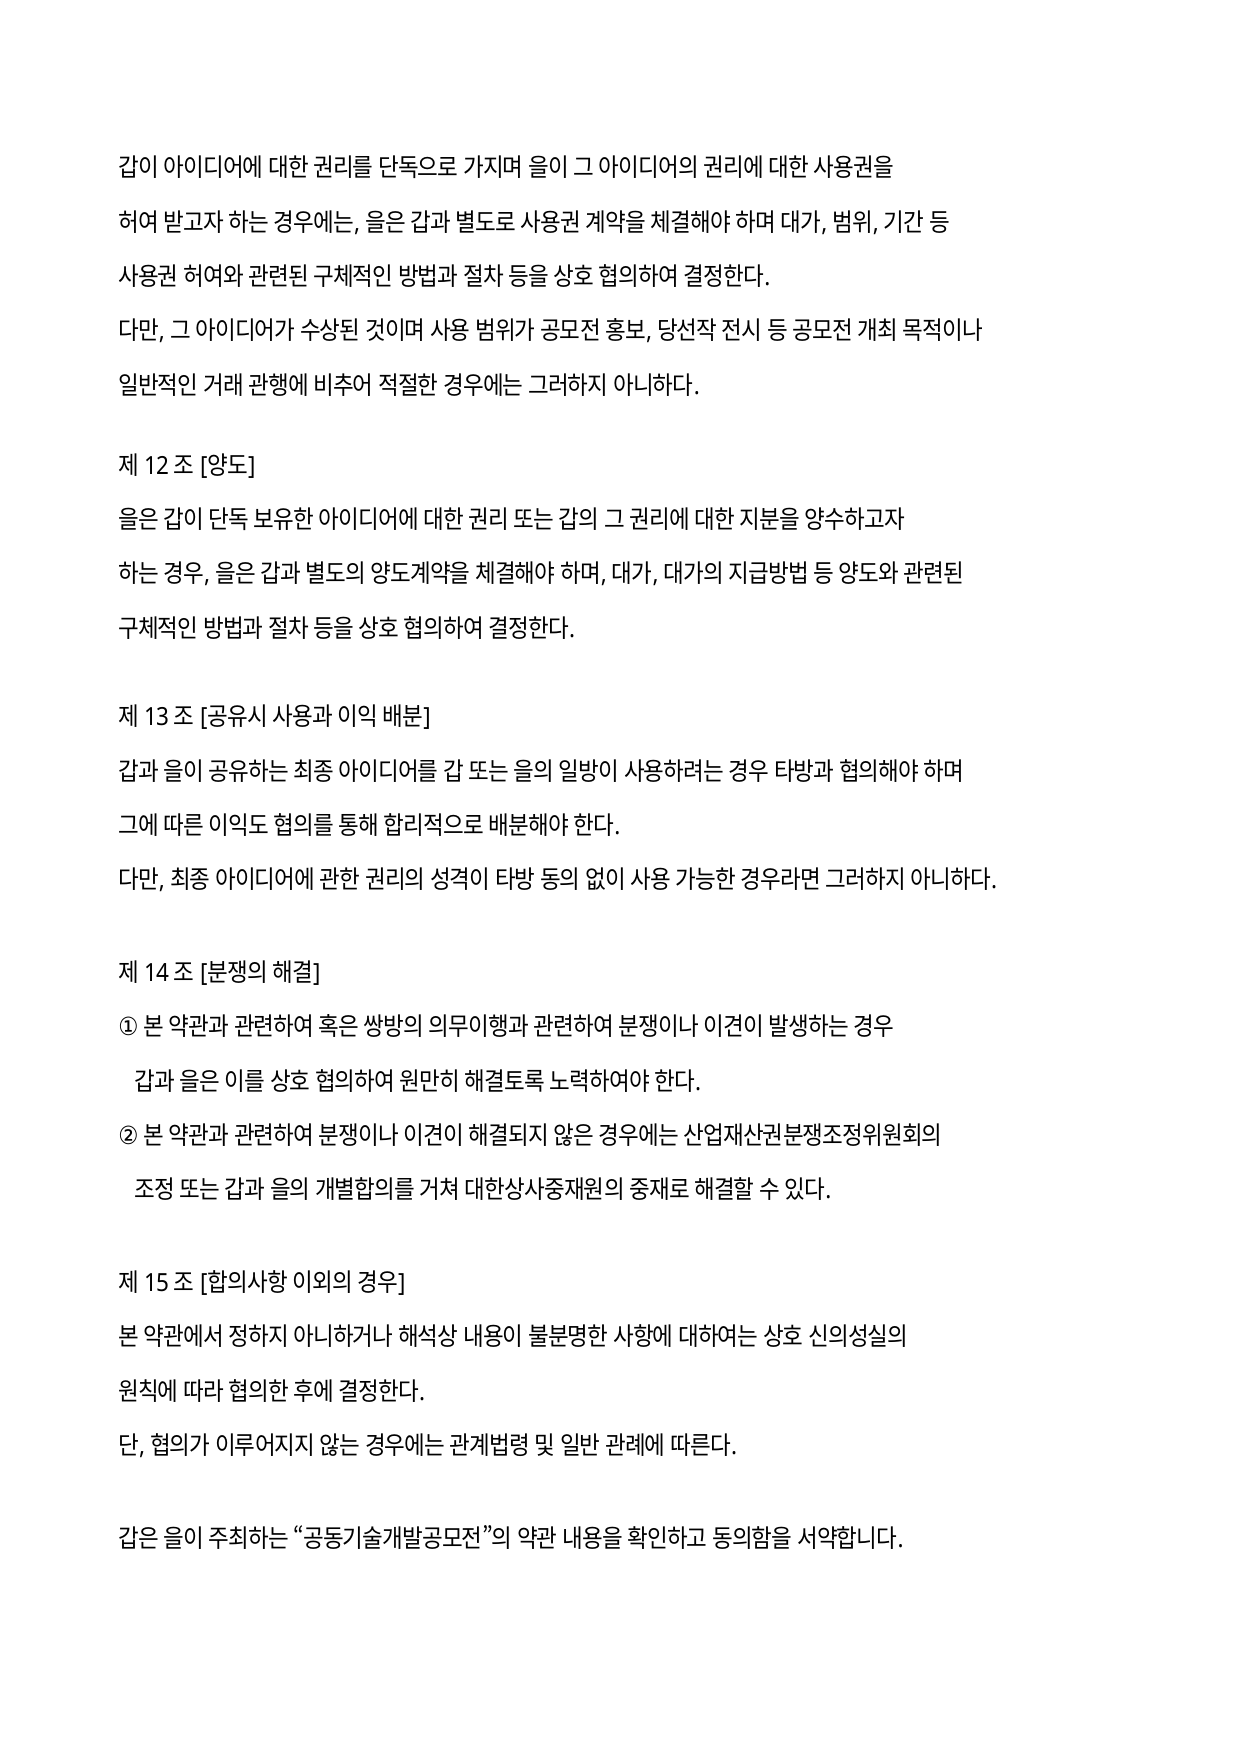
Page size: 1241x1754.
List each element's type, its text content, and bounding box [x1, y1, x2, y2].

text ① 본 약관과 관련하여 혹은 쌍방의 의무이행과 관련하여 분쟁이나 이견이 발생하는 경우 [118, 1007, 1122, 1043]
text 을은 갑이 단독 보유한 아이디어에 대한 권리 또는 갑의 그 권리에 대한 지분을 양수하고자 [118, 499, 1122, 536]
text 구체적인 방법과 절차 등을 상호 협의하여 결정한다. [118, 608, 1122, 644]
text 본 약관에서 정하지 아니하거나 해석상 내용이 불분명한 사항에 대하여는 상호 신의성실의 [118, 1317, 1122, 1353]
text 사용권 허여와 관련된 구체적인 방법과 절차 등을 상호 협의하여 결정한다. [118, 256, 1122, 293]
text 다만, 최종 아이디어에 관한 권리의 성격이 타방 동의 없이 사용 가능한 경우라면 그러하지 아니하다. [118, 860, 1122, 896]
text 갑은 을이 주최하는 “공동기술개발공모전”의 약관 내용을 확인하고 동의함을 서약합니다. [118, 1518, 1122, 1554]
text 일반적인 거래 관행에 비추어 적절한 경우에는 그러하지 아니하다. [118, 365, 1122, 401]
text 허여 받고자 하는 경우에는, 을은 갑과 별도로 사용권 계약을 체결해야 하며 대가, 범위, 기간 등 [118, 202, 1122, 238]
text ② 본 약관과 관련하여 분쟁이나 이견이 해결되지 않은 경우에는 산업재산권분쟁조정위원회의 [118, 1116, 1122, 1152]
text 원칙에 따라 협의한 후에 결정한다. [118, 1371, 1122, 1407]
text 제12조 [양도] [118, 445, 1122, 481]
text 갑과 을이 공유하는 최종 아이디어를 갑 또는 을의 일방이 사용하려는 경우 타방과 협의해야 하며 [118, 751, 1122, 787]
text 하는 경우, 을은 갑과 별도의 양도계약을 체결해야 하며, 대가, 대가의 지급방법 등 양도와 관련된 [118, 554, 1122, 590]
text 제14조 [분쟁의 해결] [118, 952, 1122, 989]
text 제15조 [합의사항 이외의 경우] [118, 1262, 1122, 1299]
text 갑이 아이디어에 대한 권리를 단독으로 가지며 을이 그 아이디어의 권리에 대한 사용권을 [118, 148, 1122, 184]
text 조정 또는 갑과 을의 개별합의를 거쳐 대한상사중재원의 중재로 해결할 수 있다. [118, 1170, 1122, 1206]
text 제13조 [공유시 사용과 이익 배분] [118, 697, 1122, 733]
text 단, 협의가 이루어지지 않는 경우에는 관계법령 및 일반 관례에 따른다. [118, 1426, 1122, 1462]
text 갑과 을은 이를 상호 협의하여 원만히 해결토록 노력하여야 한다. [118, 1061, 1122, 1097]
text 그에 따른 이익도 협의를 통해 합리적으로 배분해야 한다. [118, 805, 1122, 842]
text 다만, 그 아이디어가 수상된 것이며 사용 범위가 공모전 홍보, 당선작 전시 등 공모전 개최 목적이나 [118, 311, 1122, 347]
